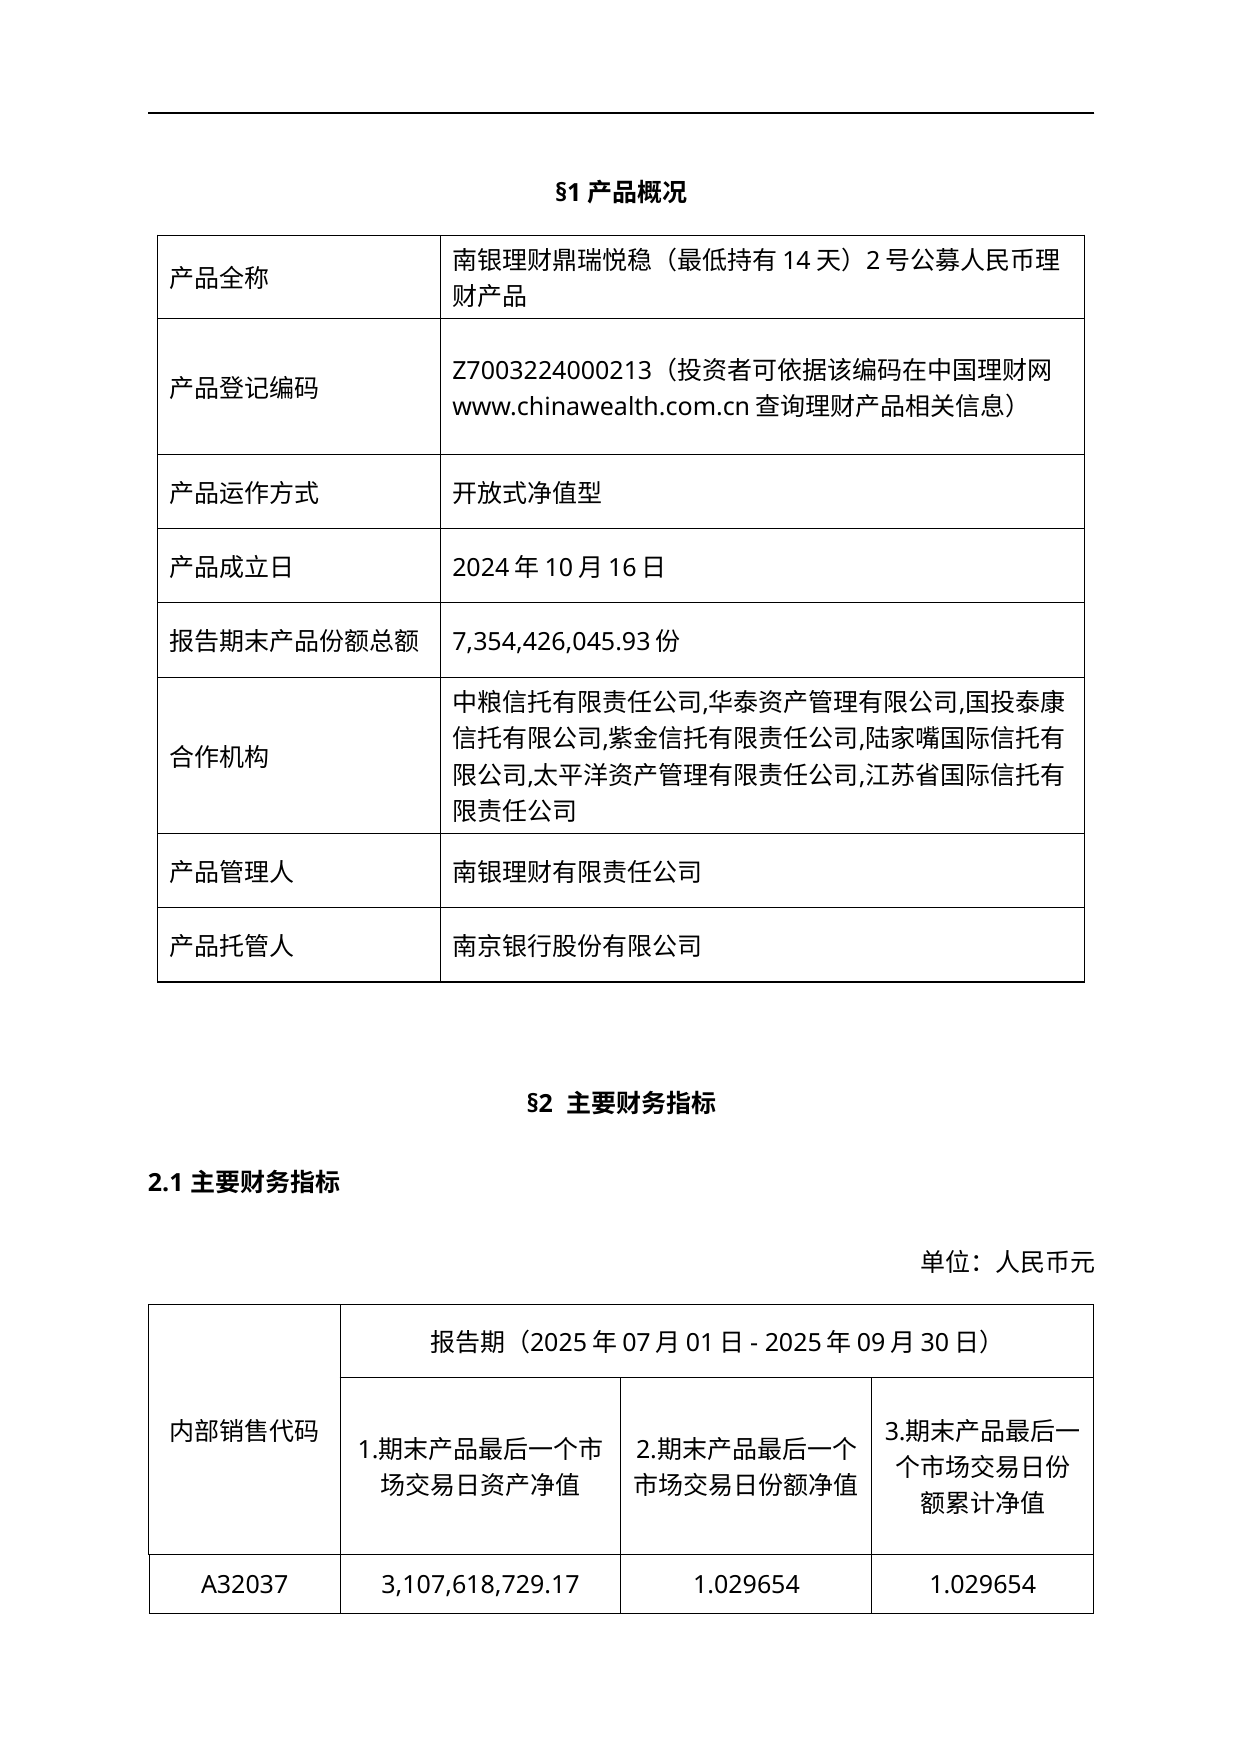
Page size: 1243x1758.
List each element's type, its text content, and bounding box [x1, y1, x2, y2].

table_cell 中粮信托有限责任公司,华泰资产管理有限公司,国投泰康信托有限公司,紫金信托有限责任公司,陆家嘴国际信托有限公司,太平洋资产管理有限责任公司,江苏省国际信托有限责任公司 [441, 678, 1084, 833]
table_cell 3.期末产品最后一个市场交易日份额累计净值 [872, 1378, 1093, 1554]
table_header 南银理财鼎瑞悦稳（最低持有14天）2号公募人民币理财产品 [441, 236, 1084, 318]
table_cell 产品托管人 [158, 908, 440, 981]
table_header 内部销售代码 [149, 1305, 340, 1554]
text §2 主要财务指标 [148, 1083, 1094, 1120]
table_cell 1.029654 [872, 1555, 1093, 1613]
table_cell 产品成立日 [158, 529, 440, 602]
table_cell 1.029654 [621, 1555, 871, 1613]
table_cell 2024年10月16日 [441, 529, 1084, 602]
table_header 产品全称 [158, 236, 440, 318]
table_cell 合作机构 [158, 678, 440, 833]
text §1 产品概况 [148, 173, 1094, 209]
table_cell 开放式净值型 [441, 455, 1084, 528]
text 单位：人民币元 [148, 1242, 1094, 1278]
table_cell 报告期末产品份额总额 [158, 603, 440, 677]
table_cell A32037 [150, 1555, 340, 1613]
table_header 报告期（2025年07月01日 - 2025年09月30日） [341, 1305, 1093, 1377]
table_cell 2.期末产品最后一个市场交易日份额净值 [621, 1378, 871, 1554]
table_cell 3,107,618,729.17 [341, 1555, 620, 1613]
table_cell 产品运作方式 [158, 455, 440, 528]
table_cell 产品登记编码 [158, 319, 440, 453]
table_cell Z7003224000213（投资者可依据该编码在中国理财网www.chinawealth.com.cn查询理财产品相关信息） [441, 319, 1084, 453]
table_cell 1.期末产品最后一个市场交易日资产净值 [341, 1378, 620, 1554]
table_cell 7,354,426,045.93份 [441, 603, 1084, 677]
table_cell 南银理财有限责任公司 [441, 834, 1084, 907]
table_cell 南京银行股份有限公司 [441, 908, 1084, 981]
table_cell 产品管理人 [158, 834, 440, 907]
text 2.1 主要财务指标 [148, 1163, 1094, 1199]
